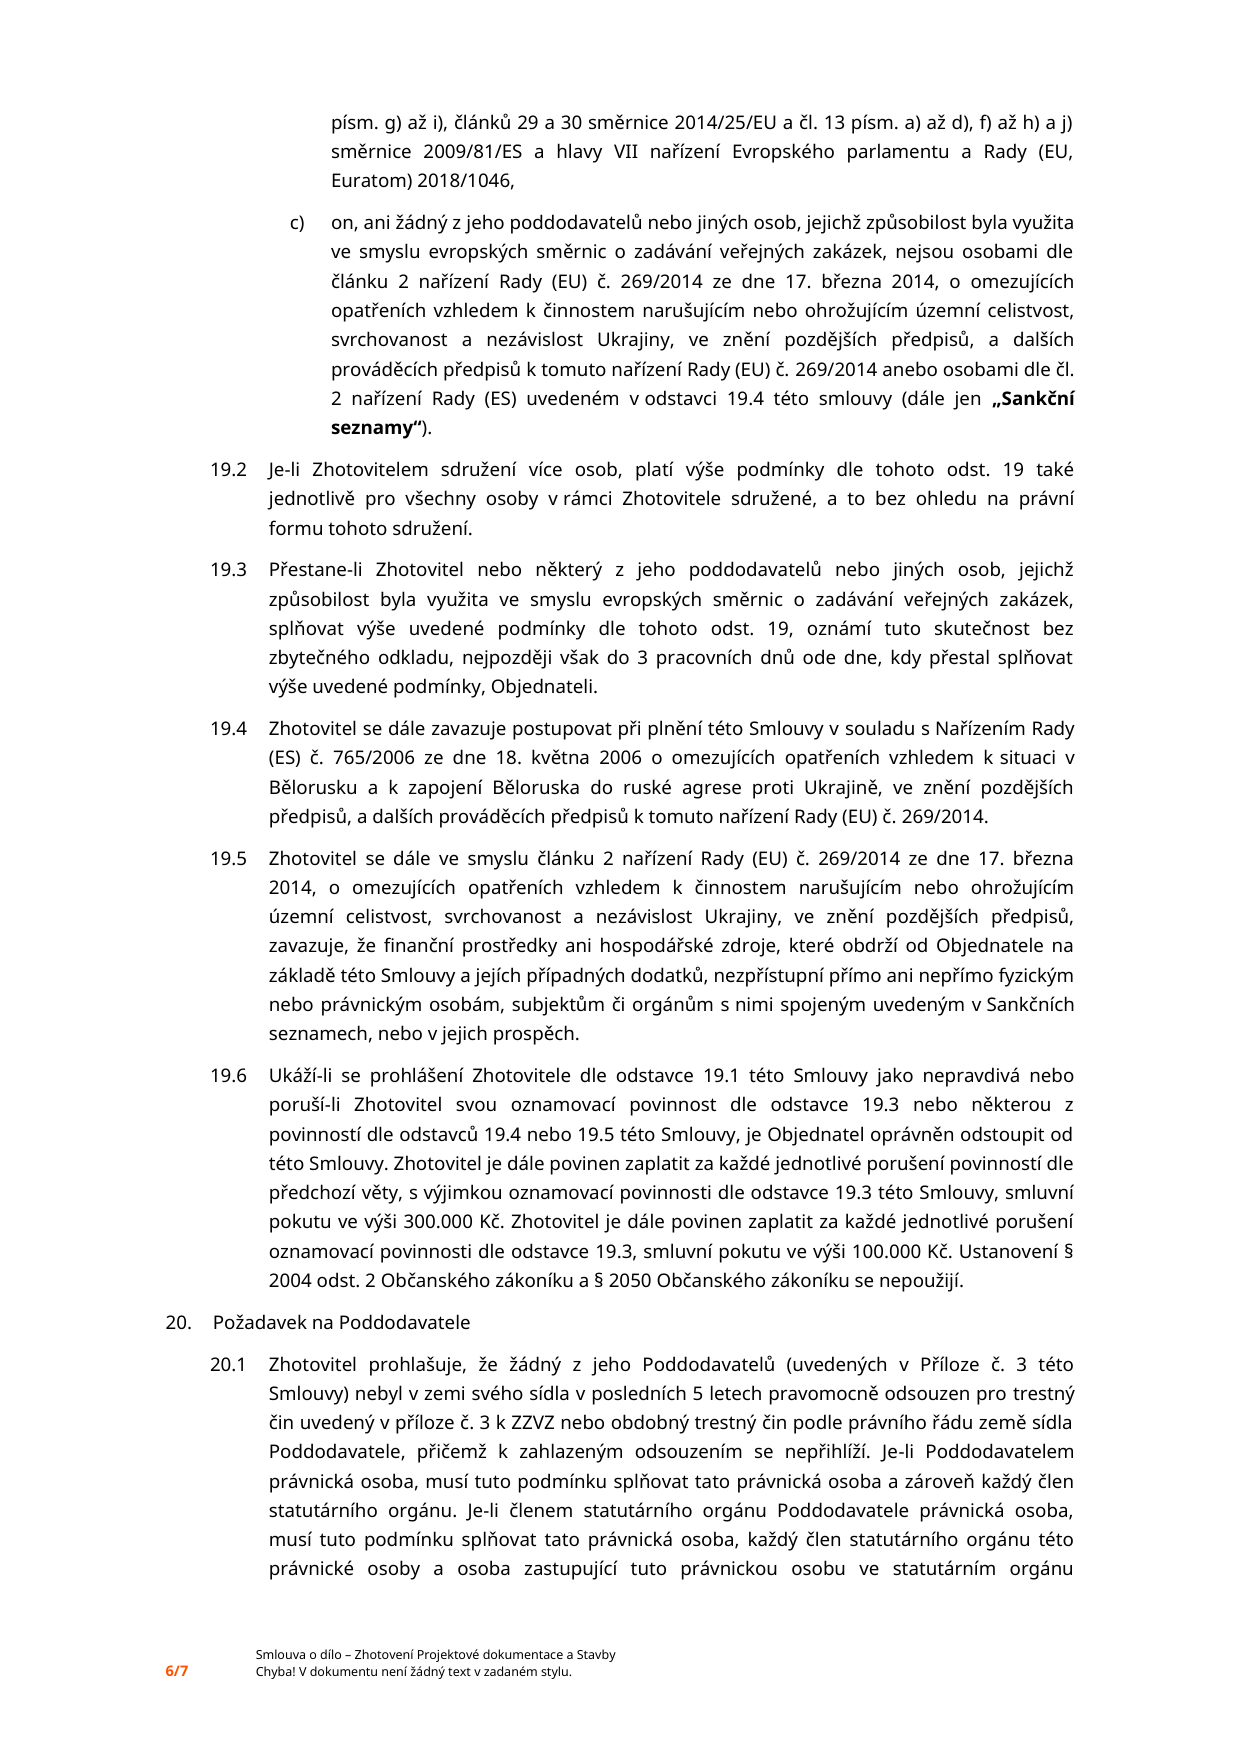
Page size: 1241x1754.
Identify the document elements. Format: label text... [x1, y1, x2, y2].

text Je-li Zhotovitelem sdružení více osob, platí výše podmínky dle tohoto odst. 19 také jednotlivě pro všechny osoby v rámci Zhotovitele sdružené, a to bez ohledu na právní formu tohoto sdružení. [210, 456, 1075, 540]
text Zhotovitel se dále ve smyslu článku 2 nařízení Rady (EU) č. 269/2014 ze dne 17. března 2014, o omezujících opatřeních vzhledem k činnostem narušujícím nebo ohrožujícím územní celistvost, svrchovanost a nezávislost Ukrajiny, ve znění pozdějších předpisů, zavazuje, že finanční prostředky ani hospodářské zdroje, které obdrží od Objednatele na základě této Smlouvy a jejích případných dodatků, nezpřístupní přímo ani nepřímo fyzickým nebo právnickým osobám, subjektům či orgánům s nimi spojeným uvedeným v Sankčních seznamech, nebo v jejich prospěch. [210, 845, 1075, 1046]
text Ukáží-li se prohlášení Zhotovitele dle odstavce 19.1 této Smlouvy jako nepravdivá nebo poruší-li Zhotovitel svou oznamovací povinnost dle odstavce 19.3 nebo některou z povinností dle odstavců 19.4 nebo 19.5 této Smlouvy, je Objednatel oprávněn odstoupit od této Smlouvy. Zhotovitel je dále povinen zaplatit za každé jednotlivé porušení povinností dle předchozí věty, s výjimkou oznamovací povinnosti dle odstavce 19.3 této Smlouvy, smluvní pokutu ve výši 300.000 Kč. Zhotovitel je dále povinen zaplatit za každé jednotlivé porušení oznamovací povinnosti dle odstavce 19.3, smluvní pokutu ve výši 100.000 Kč. Ustanovení § 2004 odst. 2 Občanského zákoníku a § 2050 Občanského zákoníku se nepoužijí. [210, 1062, 1075, 1293]
text Požadavek na Poddodavatele [165, 1309, 1075, 1334]
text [289, 109, 1075, 193]
text on, ani žádný z jeho poddodavatelů nebo jiných osob, jejichž způsobilost byla využita ve smyslu evropských směrnic o zadávání veřejných zakázek, nejsou osobami dle článku 2 nařízení Rady (EU) č. 269/2014 ze dne 17. března 2014, o omezujících opatřeních vzhledem k činnostem narušujícím nebo ohrožujícím územní celistvost, svrchovanost a nezávislost Ukrajiny, ve znění pozdějších předpisů, a dalších prováděcích předpisů k tomuto nařízení Rady (EU) č. 269/2014 anebo osobami dle čl. 2 nařízení Rady (ES) uvedeném v odstavci 19.4 této smlouvy (dále jen „Sankční seznamy“). [289, 209, 1075, 440]
text Přestane-li Zhotovitel nebo některý z jeho poddodavatelů nebo jiných osob, jejichž způsobilost byla využita ve smyslu evropských směrnic o zadávání veřejných zakázek, splňovat výše uvedené podmínky dle tohoto odst. 19, oznámí tuto skutečnost bez zbytečného odkladu, nejpozději však do 3 pracovních dnů ode dne, kdy přestal splňovat výše uvedené podmínky, Objednateli. [210, 557, 1075, 699]
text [210, 1351, 1075, 1581]
text Zhotovitel se dále zavazuje postupovat při plnění této Smlouvy v souladu s Nařízením Rady (ES) č. 765/2006 ze dne 18. května 2006 o omezujících opatřeních vzhledem k situaci v Bělorusku a k zapojení Běloruska do ruské agrese proti Ukrajině, ve znění pozdějších předpisů, a dalších prováděcích předpisů k tomuto nařízení Rady (EU) č. 269/2014. [210, 715, 1075, 829]
